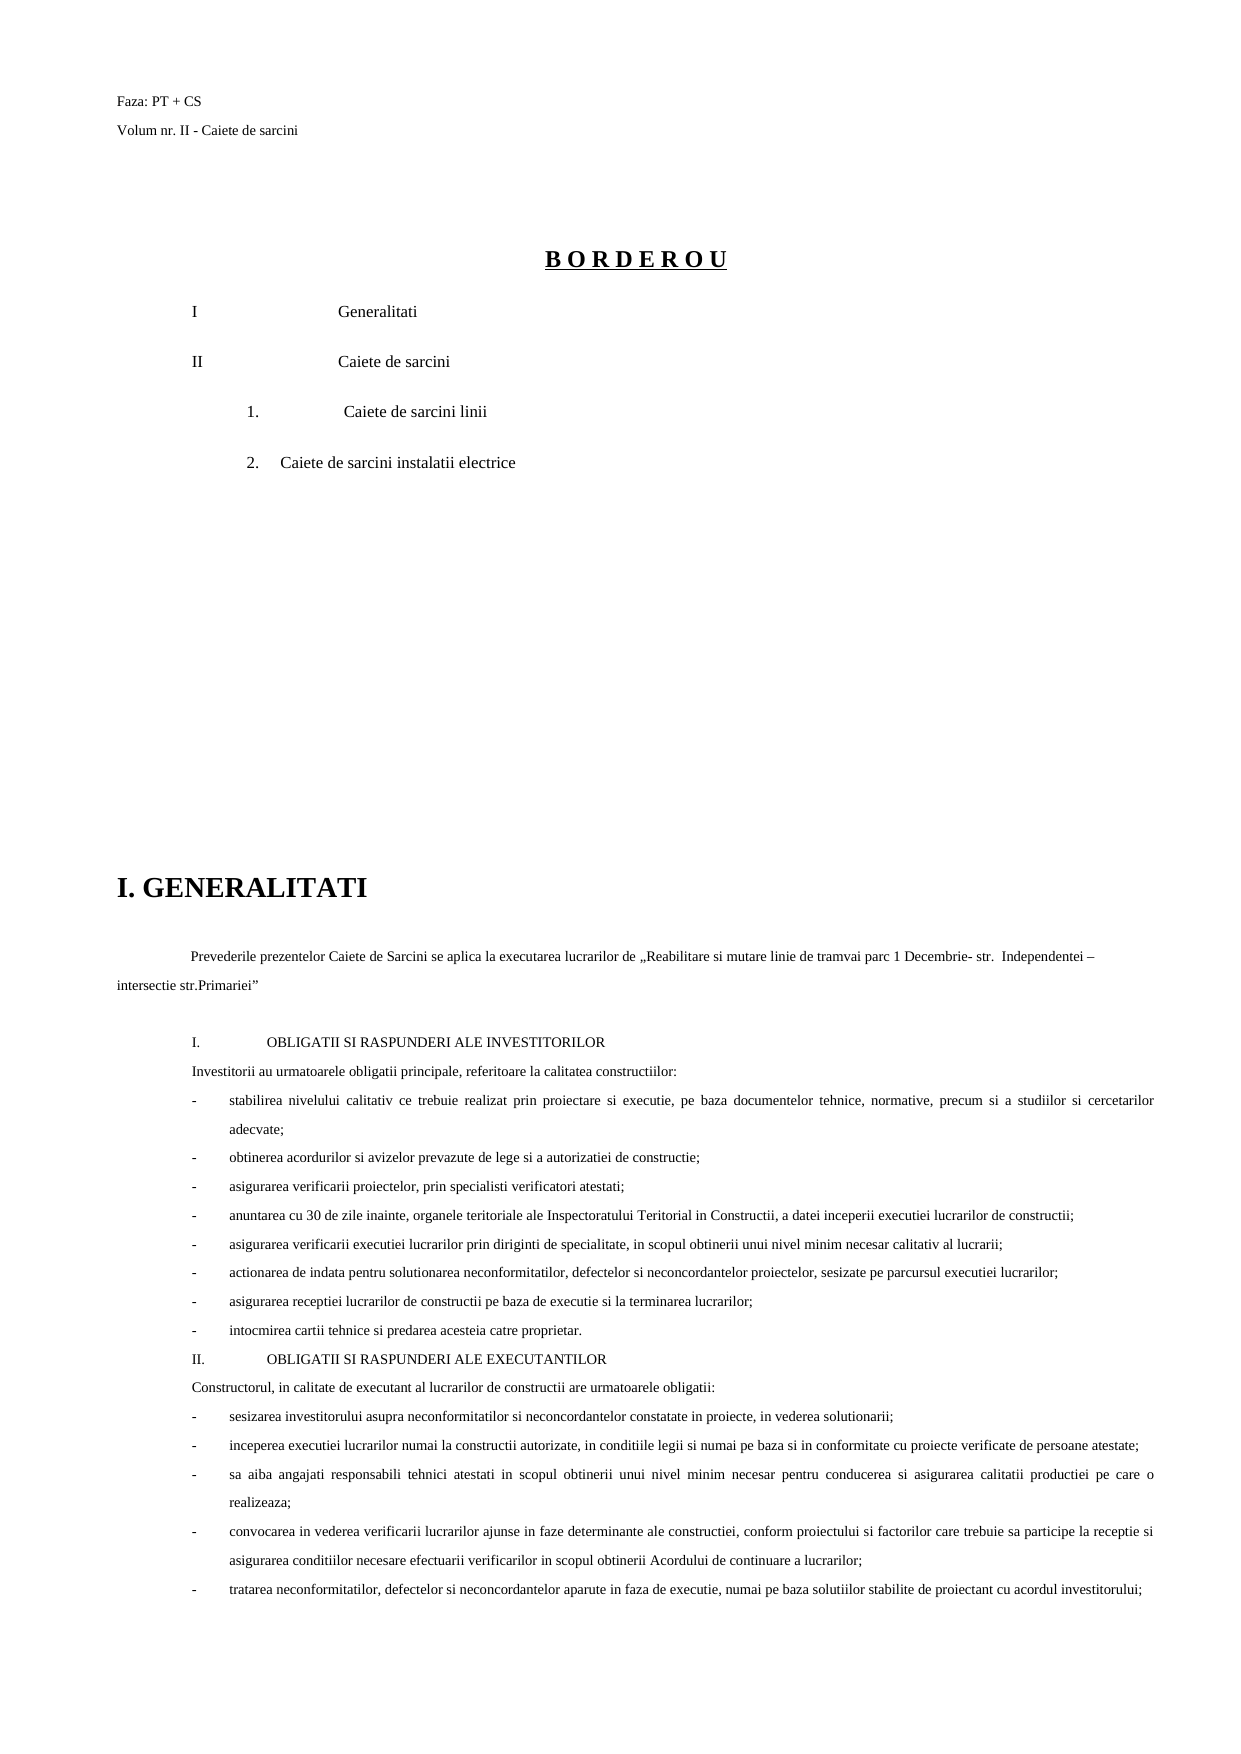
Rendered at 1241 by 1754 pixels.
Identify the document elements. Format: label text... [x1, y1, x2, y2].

list convocarea in vederea verificarii lucrarilor ajunse in faze determinante ale constructiei, conform proiectului si factorilor care trebuie sa participe la receptie si asigurarea conditiilor necesare efectuarii verificarilor in scopul obtinerii Acordului de continuare a lucrarilor; [192, 1511, 1155, 1568]
list stabilirea nivelului calitativ ce trebuie realizat prin proiectare si executie, pe baza documentelor tehnice, normative, precum si a studiilor si cercetarilor adecvate; [192, 1080, 1155, 1137]
text I Generalitati [117, 287, 1155, 321]
list OBLIGATII SI RASPUNDERI ALE INVESTITORILOR [192, 1022, 1155, 1051]
text 1. Caiete de sarcini linii [117, 388, 1155, 421]
list OBLIGATII SI RASPUNDERI ALE EXECUTANTILOR [192, 1338, 1155, 1367]
list asigurarea receptiei lucrarilor de constructii pe baza de executie si la terminarea lucrarilor; [192, 1281, 1155, 1310]
text Prevederile prezentelor Caiete de Sarcini se aplica la executarea lucrarilor de „Reabilitare si mutare linie de tramvai parc 1 Decembrie- str. Independentei – intersectie str.Primariei” [117, 936, 1151, 993]
text Constructorul, in calitate de executant al lucrarilor de constructii are urmatoarele obligatii: [192, 1367, 1155, 1396]
text 2. Caiete de sarcini instalatii electrice [117, 438, 1155, 472]
text I. GENERALITATI [117, 846, 1155, 904]
text Investitorii au urmatoarele obligatii principale, referitoare la calitatea constructiilor: [117, 1051, 1155, 1080]
list anuntarea cu 30 de zile inainte, organele teritoriale ale Inspectoratului Teritorial in Constructii, a datei inceperii executiei lucrarilor de constructii; [192, 1195, 1155, 1223]
text Faza: PT + CS [117, 81, 1155, 110]
list obtinerea acordurilor si avizelor prevazute de lege si a autorizatiei de constructie; [192, 1137, 1155, 1166]
list sa aiba angajati responsabili tehnici atestati in scopul obtinerii unui nivel minim necesar pentru conducerea si asigurarea calitatii productiei pe care o realizeaza; [192, 1453, 1155, 1511]
text Volum nr. II - Caiete de sarcini [117, 110, 1155, 139]
list intocmirea cartii tehnice si predarea acesteia catre proprietar. [192, 1310, 1155, 1338]
list inceperea executiei lucrarilor numai la constructii autorizate, in conditiile legii si numai pe baza si in conformitate cu proiecte verificate de persoane atestate; [192, 1425, 1155, 1453]
list tratarea neconformitatilor, defectelor si neconcordantelor aparute in faza de executie, numai pe baza solutiilor stabilite de proiectant cu acordul investitorului; [192, 1568, 1155, 1597]
list asigurarea verificarii executiei lucrarilor prin diriginti de specialitate, in scopul obtinerii unui nivel minim necesar calitativ al lucrarii; [192, 1223, 1155, 1252]
list sesizarea investitorului asupra neconformitatilor si neconcordantelor constatate in proiecte, in vederea solutionarii; [192, 1396, 1155, 1425]
text B O R D E R O U [117, 225, 1155, 273]
list actionarea de indata pentru solutionarea neconformitatilor, defectelor si neconcordantelor proiectelor, sesizate pe parcursul executiei lucrarilor; [192, 1252, 1155, 1281]
text II Caiete de sarcini [117, 338, 1155, 371]
list asigurarea verificarii proiectelor, prin specialisti verificatori atestati; [192, 1166, 1155, 1195]
